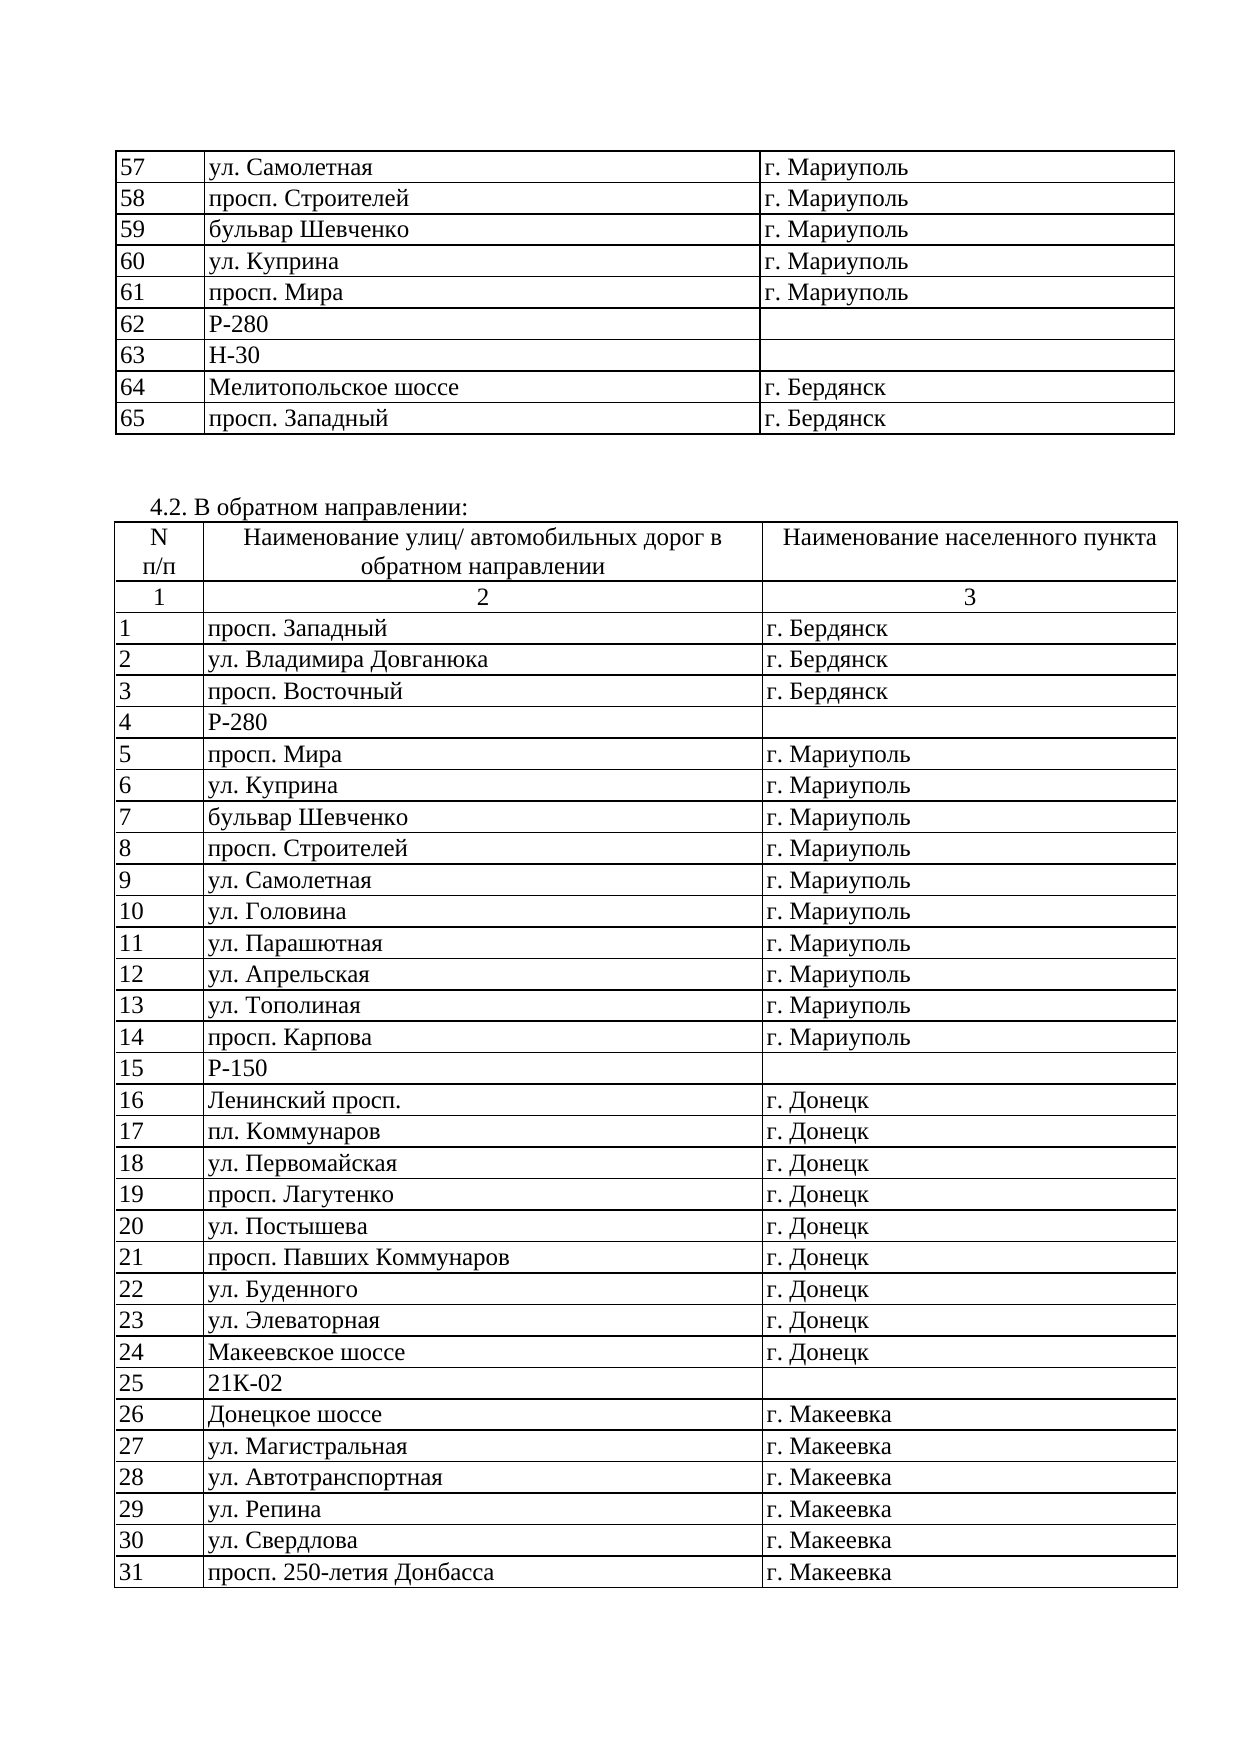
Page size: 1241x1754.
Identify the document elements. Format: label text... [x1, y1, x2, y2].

table_cell 57 [117, 152, 204, 181]
table_cell 28 [115, 1462, 203, 1492]
table_cell 59 [117, 215, 204, 244]
table_header N п/п [115, 523, 203, 580]
table_cell просп. Лагутенко [204, 1179, 762, 1209]
table_cell г. Мариуполь [763, 863, 1177, 894]
table_cell ул. Тополиная [204, 991, 762, 1020]
table_cell г. Мариуполь [763, 1020, 1177, 1052]
table_cell ул. Самолетная [205, 152, 759, 181]
table_cell пл. Коммунаров [204, 1116, 762, 1146]
table_cell просп. Мира [204, 739, 762, 769]
table_cell ул. Элеваторная [204, 1305, 762, 1335]
table_cell просп. Карпова [204, 1022, 762, 1052]
table_cell 65 [117, 403, 204, 433]
table_cell г. Макеевка [763, 1555, 1177, 1587]
table_cell 22 [115, 1273, 203, 1303]
table_cell Макеевское шоссе [204, 1337, 762, 1366]
table_cell 21К-02 [204, 1368, 762, 1398]
table_cell г. Донецк [763, 1083, 1177, 1115]
table_cell г. Макеевка [763, 1524, 1177, 1555]
table_cell просп. Восточный [204, 676, 762, 706]
table_cell Р-150 [204, 1053, 762, 1083]
table_cell Р-280 [204, 707, 762, 737]
table_cell г. Донецк [763, 1115, 1177, 1146]
table_cell просп. Западный [204, 613, 762, 643]
table_cell ул. Куприна [205, 246, 759, 276]
table_cell 10 [115, 896, 203, 926]
table_cell 5 [115, 738, 203, 769]
table_cell 30 [115, 1525, 203, 1555]
table_cell 16 [115, 1084, 203, 1115]
table_cell г. Мариуполь [763, 769, 1177, 800]
table_cell ул. Парашютная [204, 928, 762, 957]
table_cell 3 [115, 675, 203, 706]
table_cell г. Мариуполь [763, 895, 1177, 926]
table_cell 1 [115, 581, 203, 611]
table_cell г. Донецк [763, 1209, 1177, 1241]
table_cell г. Бердянск [763, 674, 1177, 706]
table_cell г. Бердянск [763, 611, 1177, 643]
table_cell ул. Постышева [204, 1211, 762, 1241]
table_cell 2 [204, 582, 762, 611]
table_cell 18 [115, 1147, 203, 1178]
table_cell г. Макеевка [763, 1492, 1177, 1524]
table_cell 63 [117, 340, 204, 370]
table_cell [763, 1052, 1177, 1083]
table_cell 19 [115, 1179, 203, 1209]
table_cell 27 [115, 1430, 203, 1461]
table_cell 60 [117, 246, 204, 276]
table_cell г. Мариуполь [763, 832, 1177, 863]
table_cell 62 [117, 309, 204, 339]
table_cell г. Бердянск [763, 643, 1177, 674]
table_cell ул. Первомайская [204, 1148, 762, 1178]
table_cell ул. Магистральная [204, 1431, 762, 1461]
table_cell бульвар Шевченко [205, 215, 759, 244]
table_cell 13 [115, 990, 203, 1020]
table_cell просп. Строителей [204, 833, 762, 863]
table_cell г. Мариуполь [763, 737, 1177, 769]
table_cell просп. Мира [205, 277, 759, 307]
table_cell 25 [115, 1368, 203, 1398]
table_cell [763, 706, 1177, 737]
table_cell г. Мариуполь [761, 277, 1174, 307]
table_header Наименование улиц/ автомобильных дорог в обратном направлении [204, 523, 762, 580]
table_cell г. Мариуполь [761, 183, 1174, 213]
table_cell просп. 250-летия Донбасса [204, 1557, 762, 1587]
table_cell [761, 309, 1174, 339]
table_cell г. Мариуполь [763, 926, 1177, 957]
table_cell 9 [115, 864, 203, 894]
table_cell 11 [115, 927, 203, 957]
text 4.2. В обратном направлении: [150, 492, 1090, 521]
table_cell г. Мариуполь [761, 152, 1174, 181]
table_cell ул. Головина [204, 896, 762, 926]
table_cell 21 [115, 1242, 203, 1272]
table_cell ул. Владимира Довганюка [204, 645, 762, 674]
table_cell 14 [115, 1021, 203, 1052]
table_cell 2 [115, 644, 203, 674]
table_cell г. Мариуполь [761, 215, 1174, 244]
table_cell г. Мариуполь [763, 800, 1177, 832]
table_cell бульвар Шевченко [204, 802, 762, 832]
table_cell г. Мариуполь [763, 958, 1177, 989]
table_cell г. Макеевка [763, 1429, 1177, 1461]
table_cell просп. Строителей [205, 183, 759, 213]
table_cell ул. Свердлова [204, 1525, 762, 1555]
table_cell 24 [115, 1336, 203, 1366]
table_cell ул. Репина [204, 1494, 762, 1524]
table_cell [761, 340, 1174, 370]
table_header Наименование населенного пункта [763, 523, 1177, 580]
table_cell [763, 1366, 1177, 1398]
table_cell 20 [115, 1210, 203, 1241]
table_cell 12 [115, 959, 203, 989]
table_cell ул. Самолетная [204, 865, 762, 894]
table_cell г. Донецк [763, 1304, 1177, 1335]
table_cell 6 [115, 770, 203, 800]
table_cell 4 [115, 707, 203, 737]
table_cell 61 [117, 277, 204, 307]
table_cell г. Донецк [763, 1241, 1177, 1272]
table_cell 23 [115, 1305, 203, 1335]
table_cell 15 [115, 1053, 203, 1083]
table_cell ул. Апрельская [204, 959, 762, 989]
table_cell ул. Буденного [204, 1274, 762, 1303]
table_cell 1 [115, 613, 203, 643]
table_cell 26 [115, 1399, 203, 1429]
table_cell 8 [115, 833, 203, 863]
table_cell г. Донецк [763, 1146, 1177, 1178]
table_cell ул. Куприна [204, 770, 762, 800]
table_cell г. Донецк [763, 1272, 1177, 1303]
table_cell г. Бердянск [761, 403, 1174, 433]
table_cell Мелитопольское шоссе [205, 372, 759, 402]
table_cell 17 [115, 1116, 203, 1146]
table_cell 7 [115, 801, 203, 832]
table_cell 29 [115, 1493, 203, 1524]
table_cell г. Мариуполь [761, 246, 1174, 276]
table_cell 58 [117, 183, 204, 213]
table_cell г. Донецк [763, 1335, 1177, 1366]
table_cell Ленинский просп. [204, 1085, 762, 1115]
table_cell ул. Автотранспортная [204, 1462, 762, 1492]
table_cell 3 [763, 580, 1177, 611]
table_cell г. Макеевка [763, 1461, 1177, 1492]
table_cell г. Мариуполь [763, 989, 1177, 1020]
table_cell г. Макеевка [763, 1398, 1177, 1429]
table_cell Донецкое шоссе [204, 1400, 762, 1429]
table_cell просп. Павших Коммунаров [204, 1242, 762, 1272]
table_cell 31 [115, 1556, 203, 1587]
table_cell Р-280 [205, 309, 759, 339]
table_cell просп. Западный [205, 403, 759, 433]
table_cell г. Донецк [763, 1178, 1177, 1209]
table_cell г. Бердянск [761, 372, 1174, 402]
table_cell 64 [117, 372, 204, 402]
table_cell Н-30 [205, 340, 759, 370]
